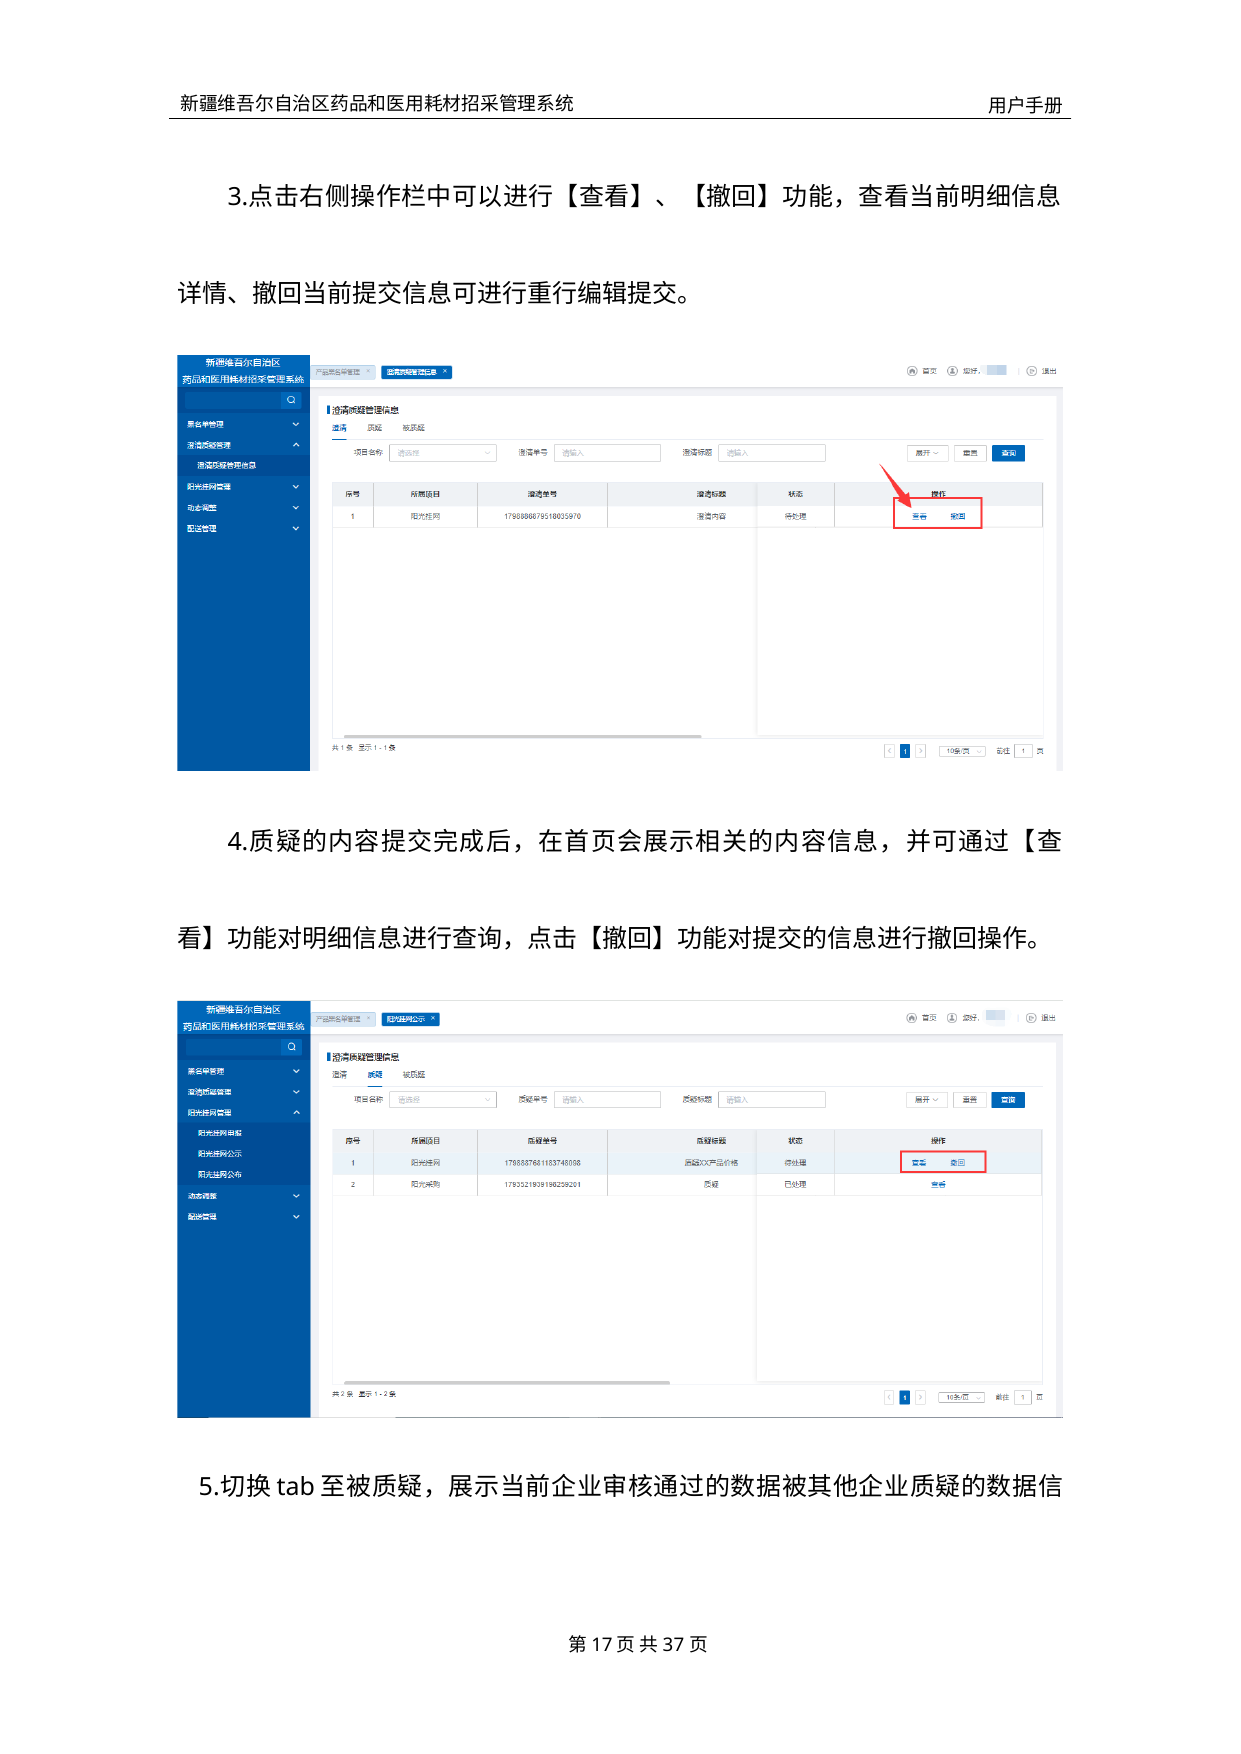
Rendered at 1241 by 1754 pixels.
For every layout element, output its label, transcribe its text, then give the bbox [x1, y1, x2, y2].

text 4.质疑的内容提交完成后，在首页会展示相关的内容信息，并可通过【查看】功能对明细信息进行查询，点击【撤回】功能对提交的信息进行撤回操作。 [177, 807, 1063, 969]
picture [177, 355, 1063, 771]
text 3.点击右侧操作栏中可以进行【查看】、【撤回】功能，查看当前明细信息详情、撤回当前提交信息可进行重行编辑提交。 [177, 162, 1063, 324]
picture [177, 1000, 1063, 1418]
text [177, 1452, 1063, 1517]
